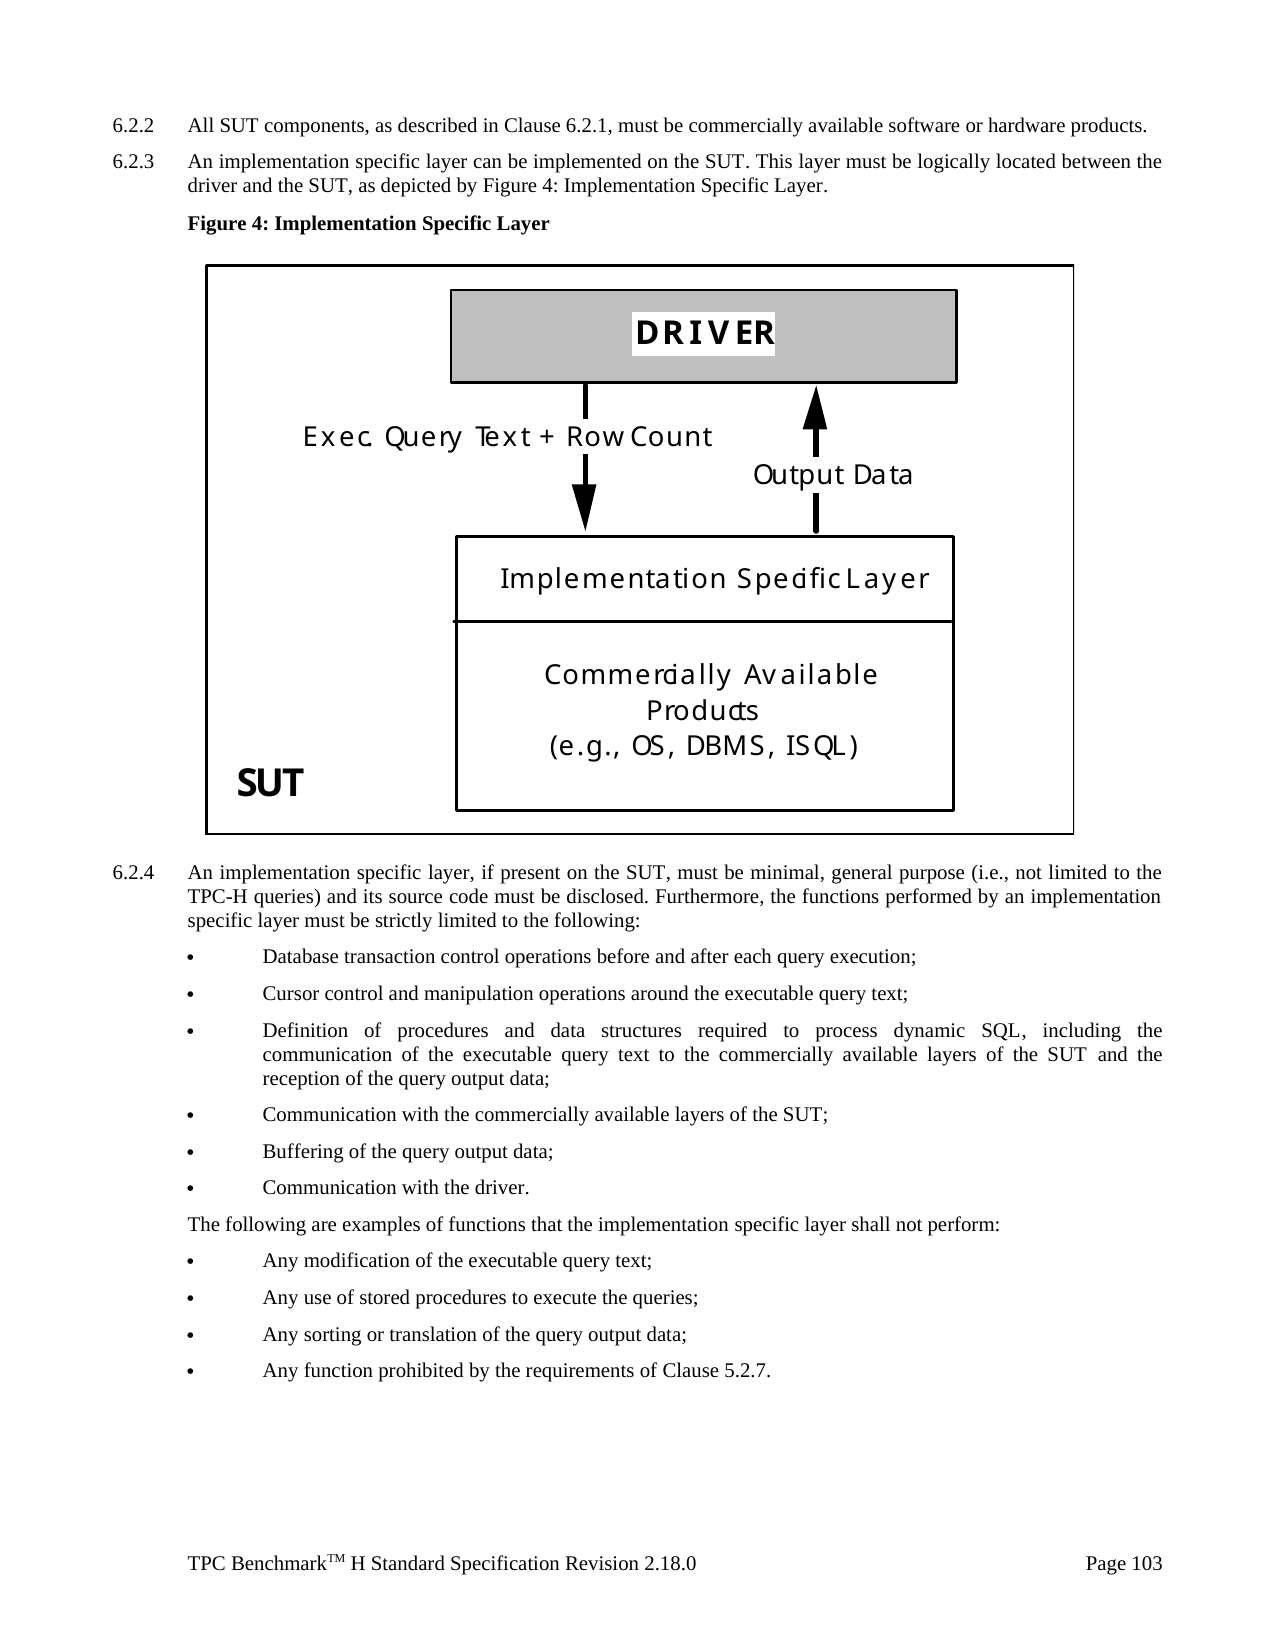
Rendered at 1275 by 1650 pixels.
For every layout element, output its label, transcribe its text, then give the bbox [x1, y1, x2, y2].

subtitle An implementation specific layer can be implemented on the SUT. This layer must be logically located between the driver and the SUT, as depicted by Figure 4: Implementation Specific Layer.112 [112, 149, 1162, 197]
text Any use of stored procedures to execute the queries; [187, 1285, 1162, 1309]
text Buffering of the query output data; [187, 1139, 1162, 1163]
text Communication with the driver. [187, 1175, 1162, 1199]
text Cursor control and manipulation operations around the executable query text; [187, 981, 1162, 1005]
text Figure 4: Implementation Specific Layer [187, 210, 1162, 235]
text The following are examples of functions that the implementation specific layer shall not perform: [187, 1212, 1162, 1236]
text Any modification of the executable query text; [187, 1248, 1162, 1272]
subtitle All SUT components, as described in Clause 6.2.1, must be commercially available software or hardware products. [112, 112, 1162, 137]
text Database transaction control operations before and after each query execution; [187, 944, 1162, 968]
text Communication with the commercially available layers of the SUT; [187, 1102, 1162, 1126]
text Definition of procedures and data structures required to process dynamic SQL, including the communication of the executable query text to the commercially available layers of the SUT and the reception of the query output data; [187, 1017, 1162, 1090]
text Any sorting or translation of the query output data; [187, 1322, 1162, 1346]
subtitle An implementation specific layer, if present on the SUT, must be minimal, general purpose (i.e., not limited to the TPC-H queries) and its source code must be disclosed. Furthermore, the functions performed by an implementation specific layer must be strictly limited to the following:113 [112, 860, 1162, 932]
text Any function prohibited by the requirements of Clause 5.2.7. [187, 1358, 1162, 1382]
